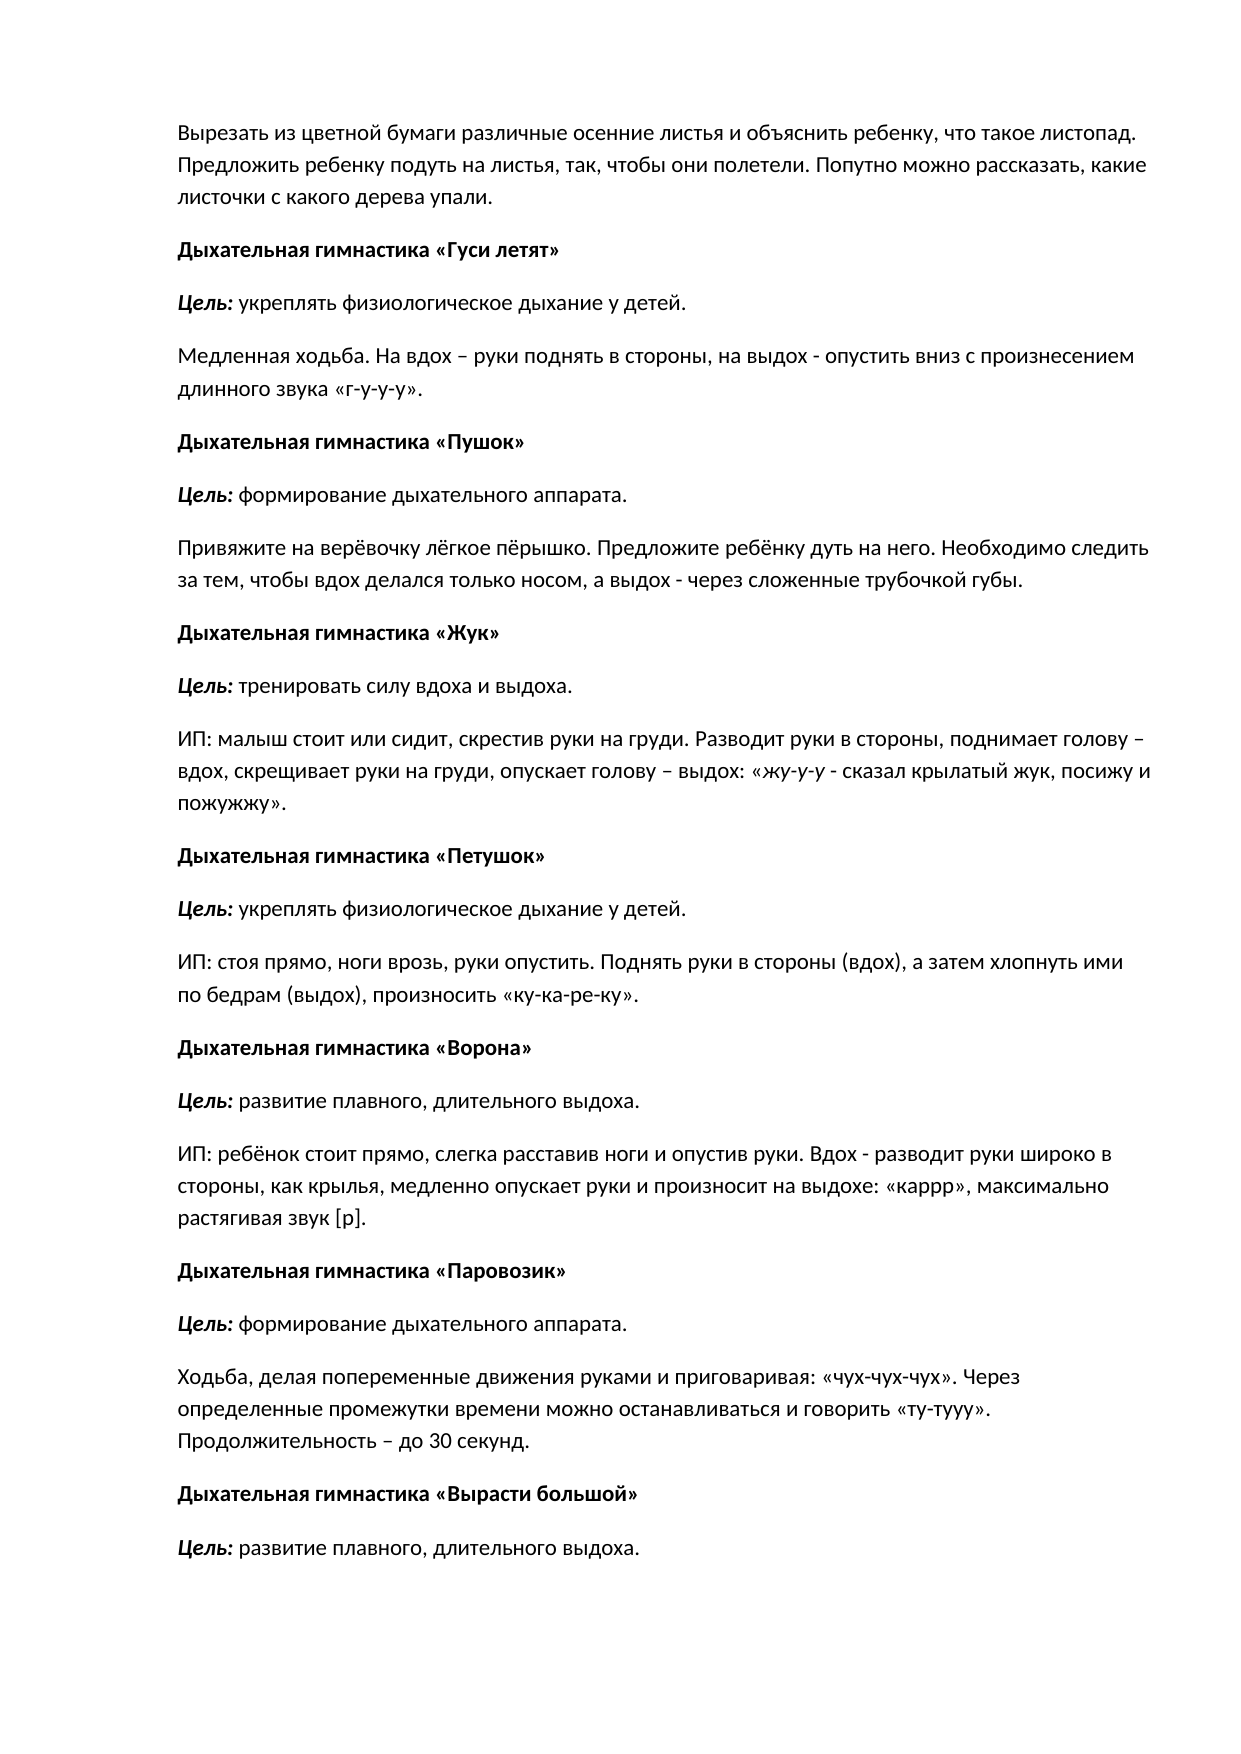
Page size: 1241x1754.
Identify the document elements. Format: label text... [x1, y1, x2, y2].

text Цель: укреплять физиологическое дыхание у детей. [177, 288, 1152, 317]
text ИП: стоя прямо, ноги врозь, руки опустить. Поднять руки в стороны (вдох), а затем хлопнуть ими по бедрам (выдох), произносить «ку-ка-ре-ку». [177, 947, 1152, 1008]
text Медленная ходьба. На вдох – руки поднять в стороны, на выдох - опустить вниз с произнесением длинного звука «г-у-у-у». [177, 342, 1152, 402]
text Цель: укреплять физиологическое дыхание у детей. [177, 894, 1152, 922]
text Дыхательная гимнастика «Ворона» [177, 1033, 1152, 1061]
text ИП: ребёнок стоит прямо, слегка расставив ноги и опустив руки. Вдох - разводит руки широко в стороны, как крылья, медленно опускает руки и произносит на выдохе: «каррр», максимально растягивая звук [р]. [177, 1139, 1152, 1231]
text Цель: развитие плавного, длительного выдоха. [177, 1533, 1152, 1561]
text Дыхательная гимнастика «Вырасти большой» [177, 1479, 1152, 1508]
text Цель: формирование дыхательного аппарата. [177, 480, 1152, 508]
text Дыхательная гимнастика «Петушок» [177, 841, 1152, 869]
text Ходьба, делая попеременные движения руками и приговаривая: «чух-чух-чух». Через определенные промежутки времени можно останавливаться и говорить «ту-тууу». Продолжительность – до 30 секунд. [177, 1362, 1152, 1454]
text Дыхательная гимнастика «Пушок» [177, 427, 1152, 455]
text Цель: развитие плавного, длительного выдоха. [177, 1086, 1152, 1114]
text Дыхательная гимнастика «Жук» [177, 618, 1152, 646]
text Привяжите на верёвочку лёгкое пёрышко. Предложите ребёнку дуть на него. Необходимо следить за тем, чтобы вдох делался только носом, а выдох - через сложенные трубочкой губы. [177, 533, 1152, 593]
text Цель: тренировать силу вдоха и выдоха. [177, 671, 1152, 699]
text Цель: формирование дыхательного аппарата. [177, 1309, 1152, 1337]
text Дыхательная гимнастика «Гуси летят» [177, 236, 1152, 263]
text Вырезать из цветной бумаги различные осенние листья и объяснить ребенку, что такое листопад. Предложить ребенку подуть на листья, так, чтобы они полетели. Попутно можно рассказать, какие листочки с какого дерева упали. [177, 118, 1152, 211]
text ИП: малыш стоит или сидит, скрестив руки на груди. Разводит руки в стороны, поднимает голову – вдох, скрещивает руки на груди, опускает голову – выдох: «жу-у-у - сказал крылатый жук, посижу и пожужжу». [177, 724, 1152, 816]
text Дыхательная гимнастика «Паровозик» [177, 1256, 1152, 1284]
